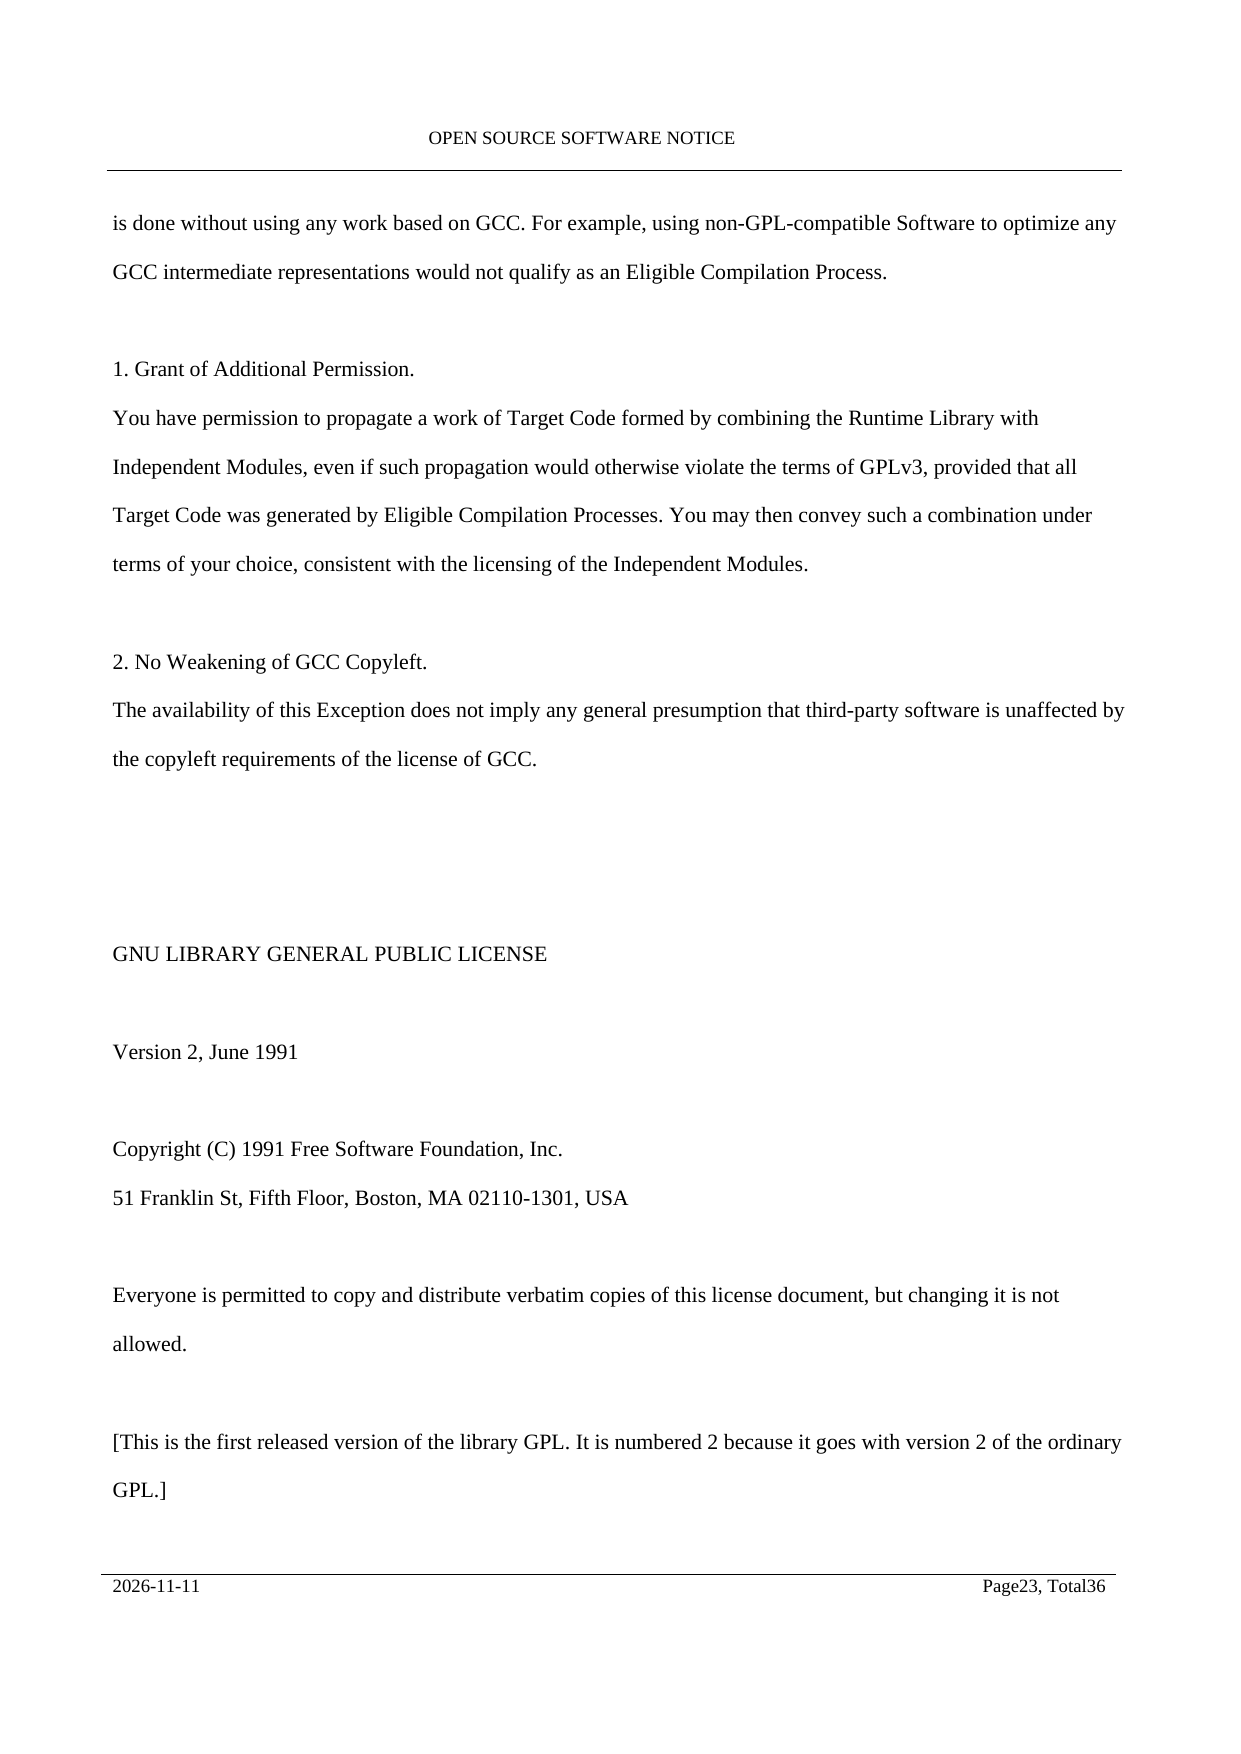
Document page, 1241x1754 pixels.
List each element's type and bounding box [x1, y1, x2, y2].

text [112, 206, 1128, 1506]
